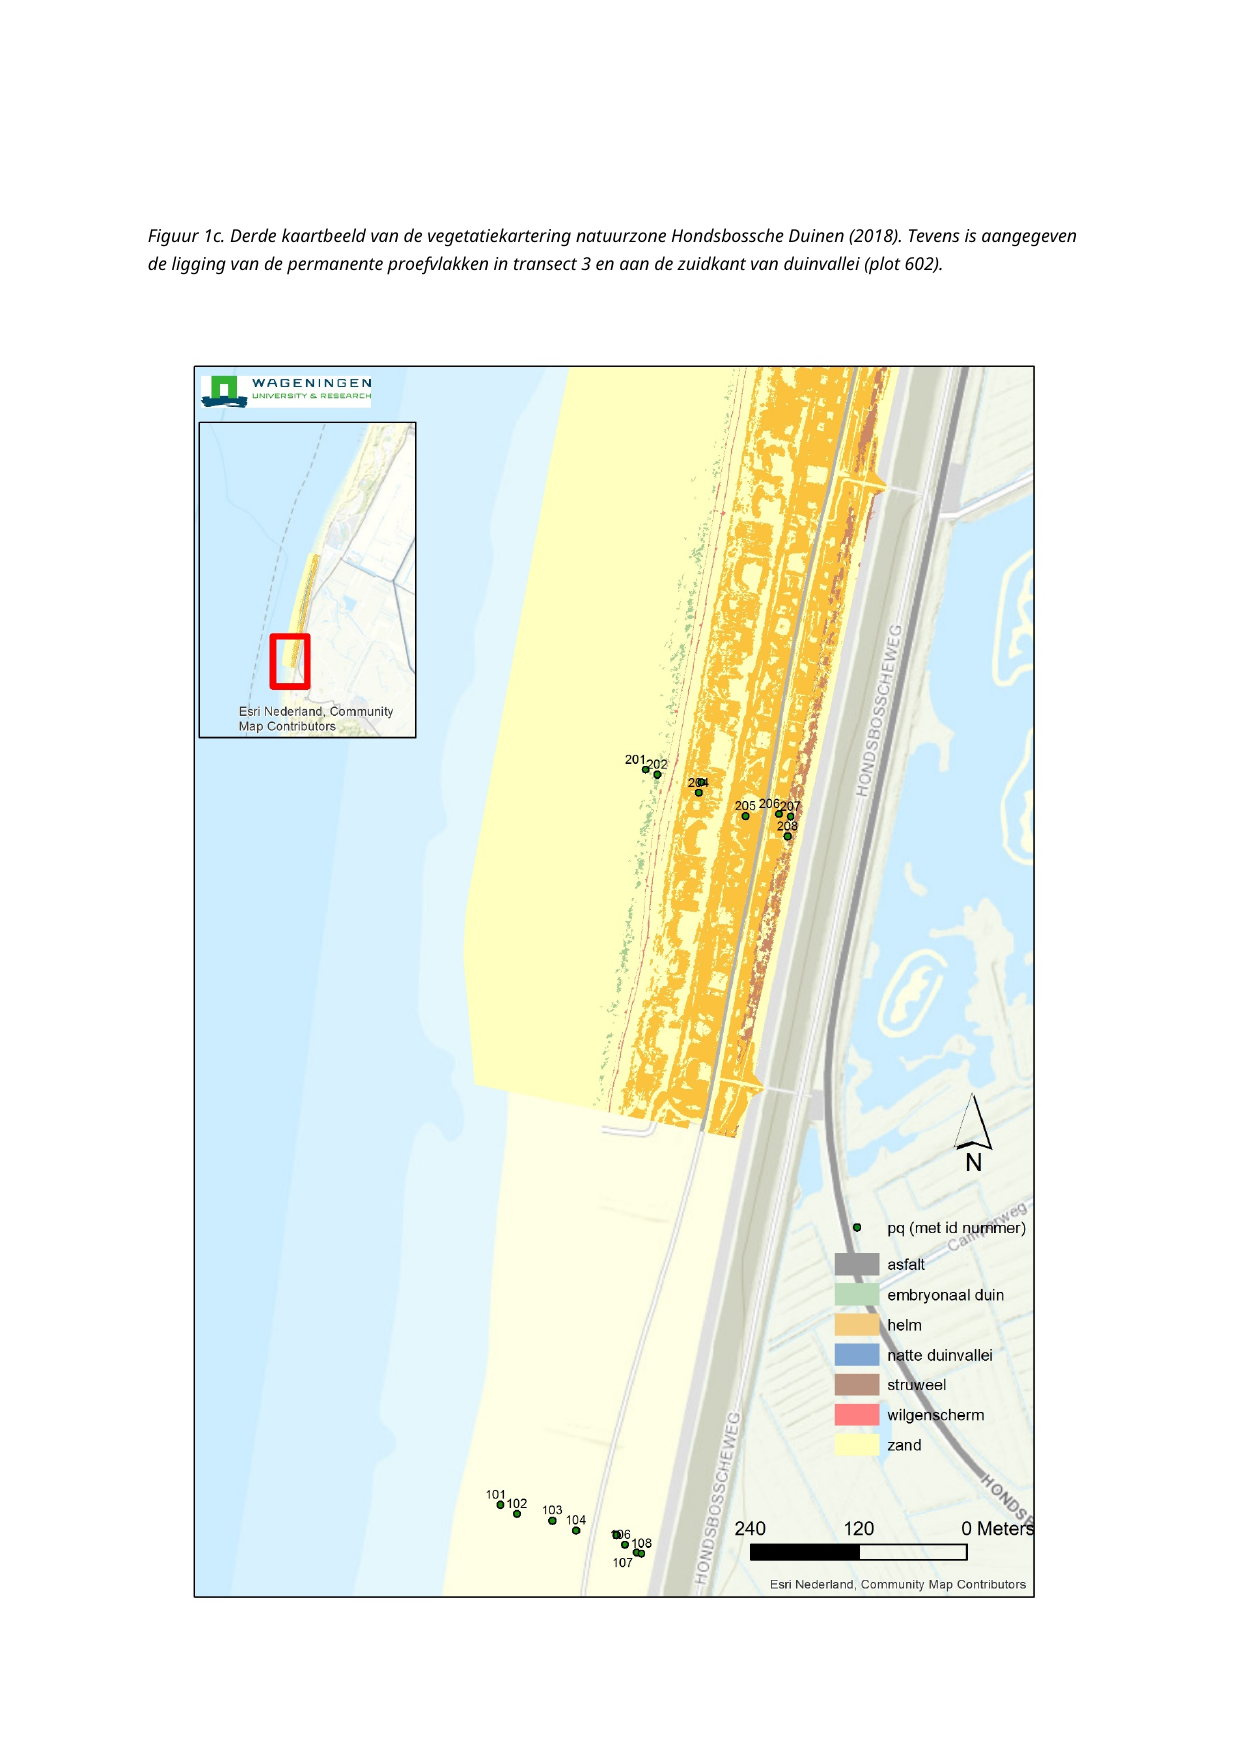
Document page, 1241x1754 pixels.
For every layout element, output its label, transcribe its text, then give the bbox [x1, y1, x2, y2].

text Figuur 1c. Derde kaartbeeld van de vegetatiekartering natuurzone Hondsbossche Duinen (2018). Tevens is aangegeven de ligging van de permanente proefvlakken in transect 3 en aan de zuidkant van duinvallei (plot 602). [148, 224, 1093, 276]
picture [147, 313, 1093, 1649]
